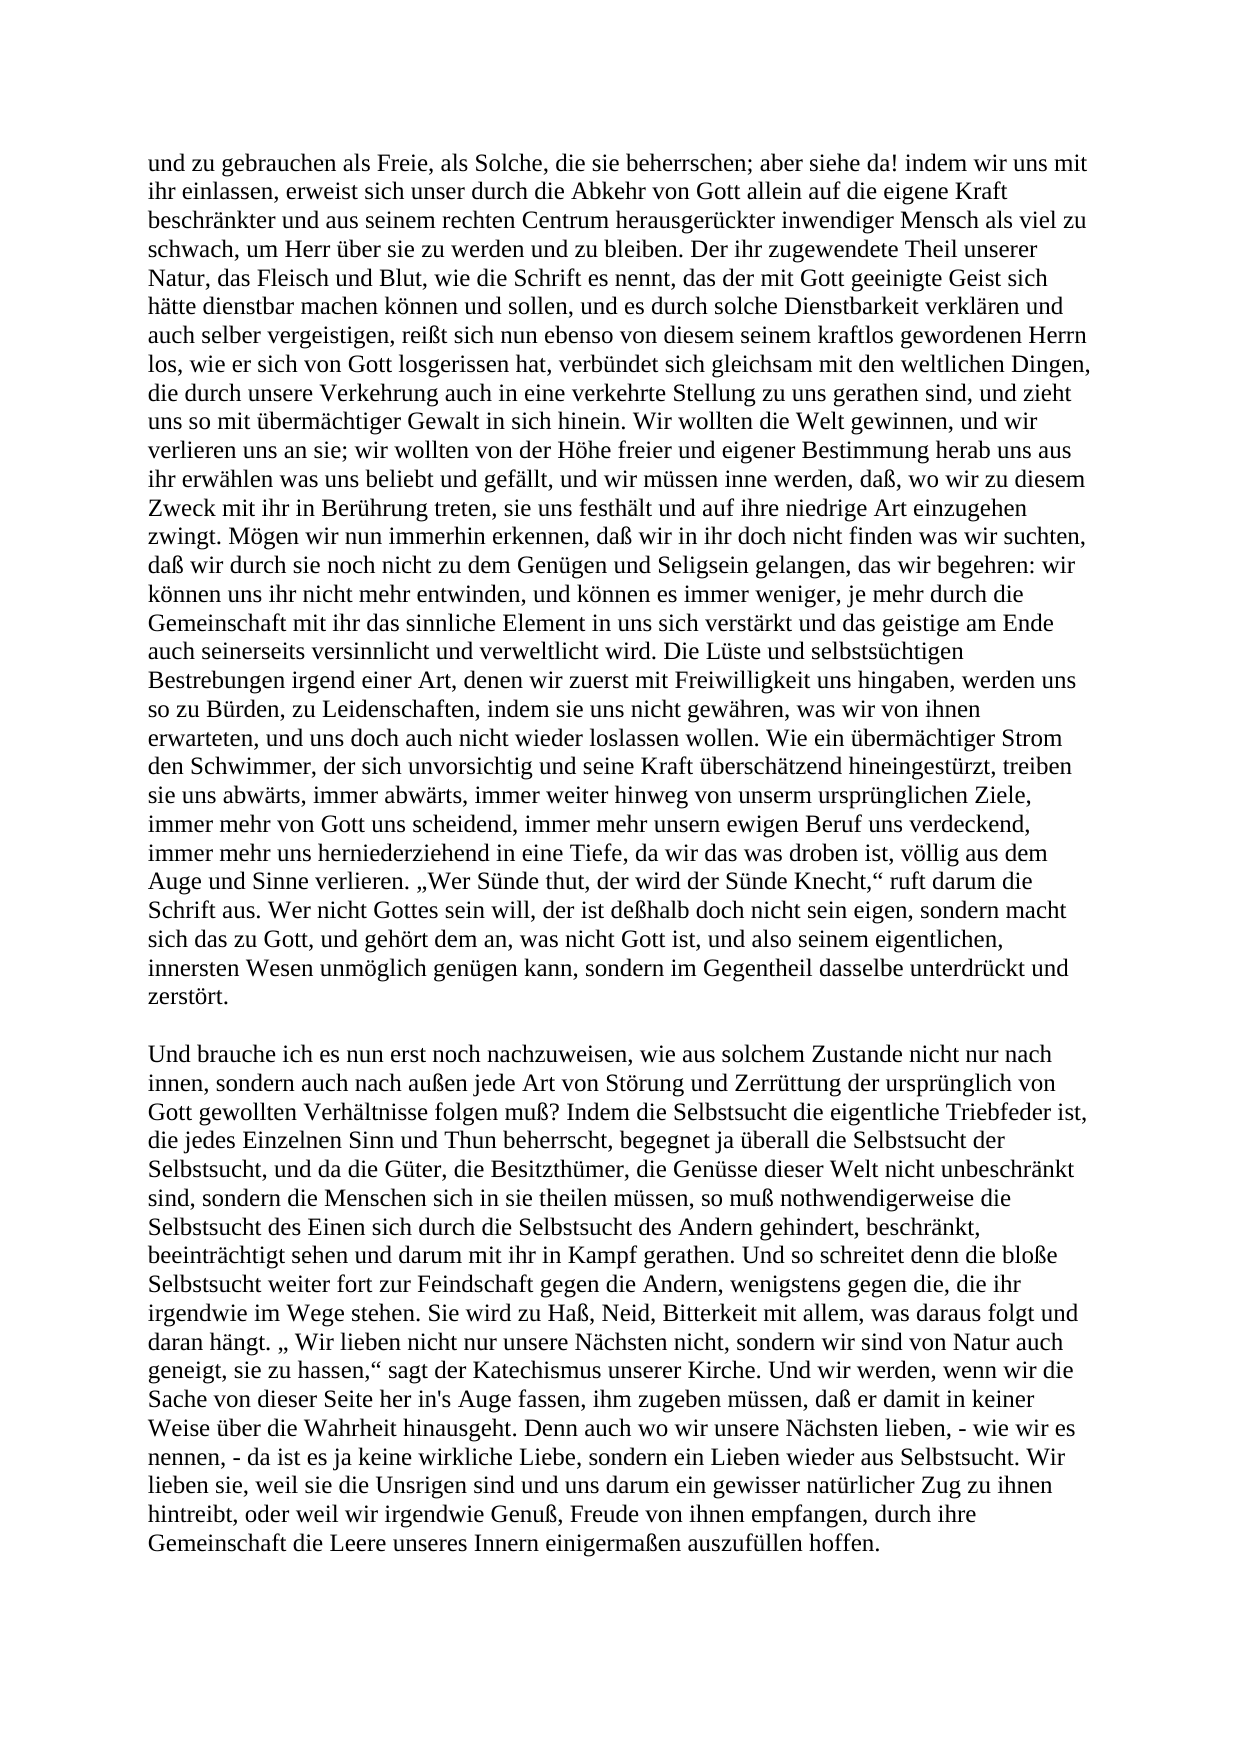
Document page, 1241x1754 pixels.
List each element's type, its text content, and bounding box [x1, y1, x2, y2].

text Und brauche ich es nun erst noch nachzuweisen, wie aus solchem Zustande nicht nur nach innen, sondern auch nach außen jede Art von Störung und Zerrüttung der ursprünglich von Gott gewollten Verhältnisse folgen muß? Indem die Selbstsucht die eigentliche Triebfeder ist, die jedes Einzelnen Sinn und Thun beherrscht, begegnet ja überall die Selbstsucht der Selbstsucht, und da die Güter, die Besitzthümer, die Genüsse dieser Welt nicht unbeschränkt sind, sondern die Menschen sich in sie theilen müssen, so muß nothwendigerweise die Selbstsucht des Einen sich durch die Selbstsucht des Andern gehindert, beschränkt, beeinträchtigt sehen und darum mit ihr in Kampf gerathen. Und so schreitet denn die bloße Selbstsucht weiter fort zur Feindschaft gegen die Andern, wenigstens gegen die, die ihr irgendwie im Wege stehen. Sie wird zu Haß, Neid, Bitterkeit mit allem, was daraus folgt und daran hängt. „ Wir lieben nicht nur unsere Nächsten nicht, sondern wir sind von Natur auch geneigt, sie zu hassen,“ sagt der Katechismus unserer Kirche. Und wir werden, wenn wir die Sache von dieser Seite her in's Auge fassen, ihm zugeben müssen, daß er damit in keiner Weise über die Wahrheit hinausgeht. Denn auch wo wir unsere Nächsten lieben, - wie wir es nennen, - da ist es ja keine wirkliche Liebe, sondern ein Lieben wieder aus Selbstsucht. Wir lieben sie, weil sie die Unsrigen sind und uns darum ein gewisser natürlicher Zug zu ihnen hintreibt, oder weil wir irgendwie Genuß, Freude von ihnen empfangen, durch ihre Gemeinschaft die Leere unseres Innern einigermaßen auszufüllen hoffen. [148, 1039, 1093, 1557]
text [148, 148, 1093, 1010]
